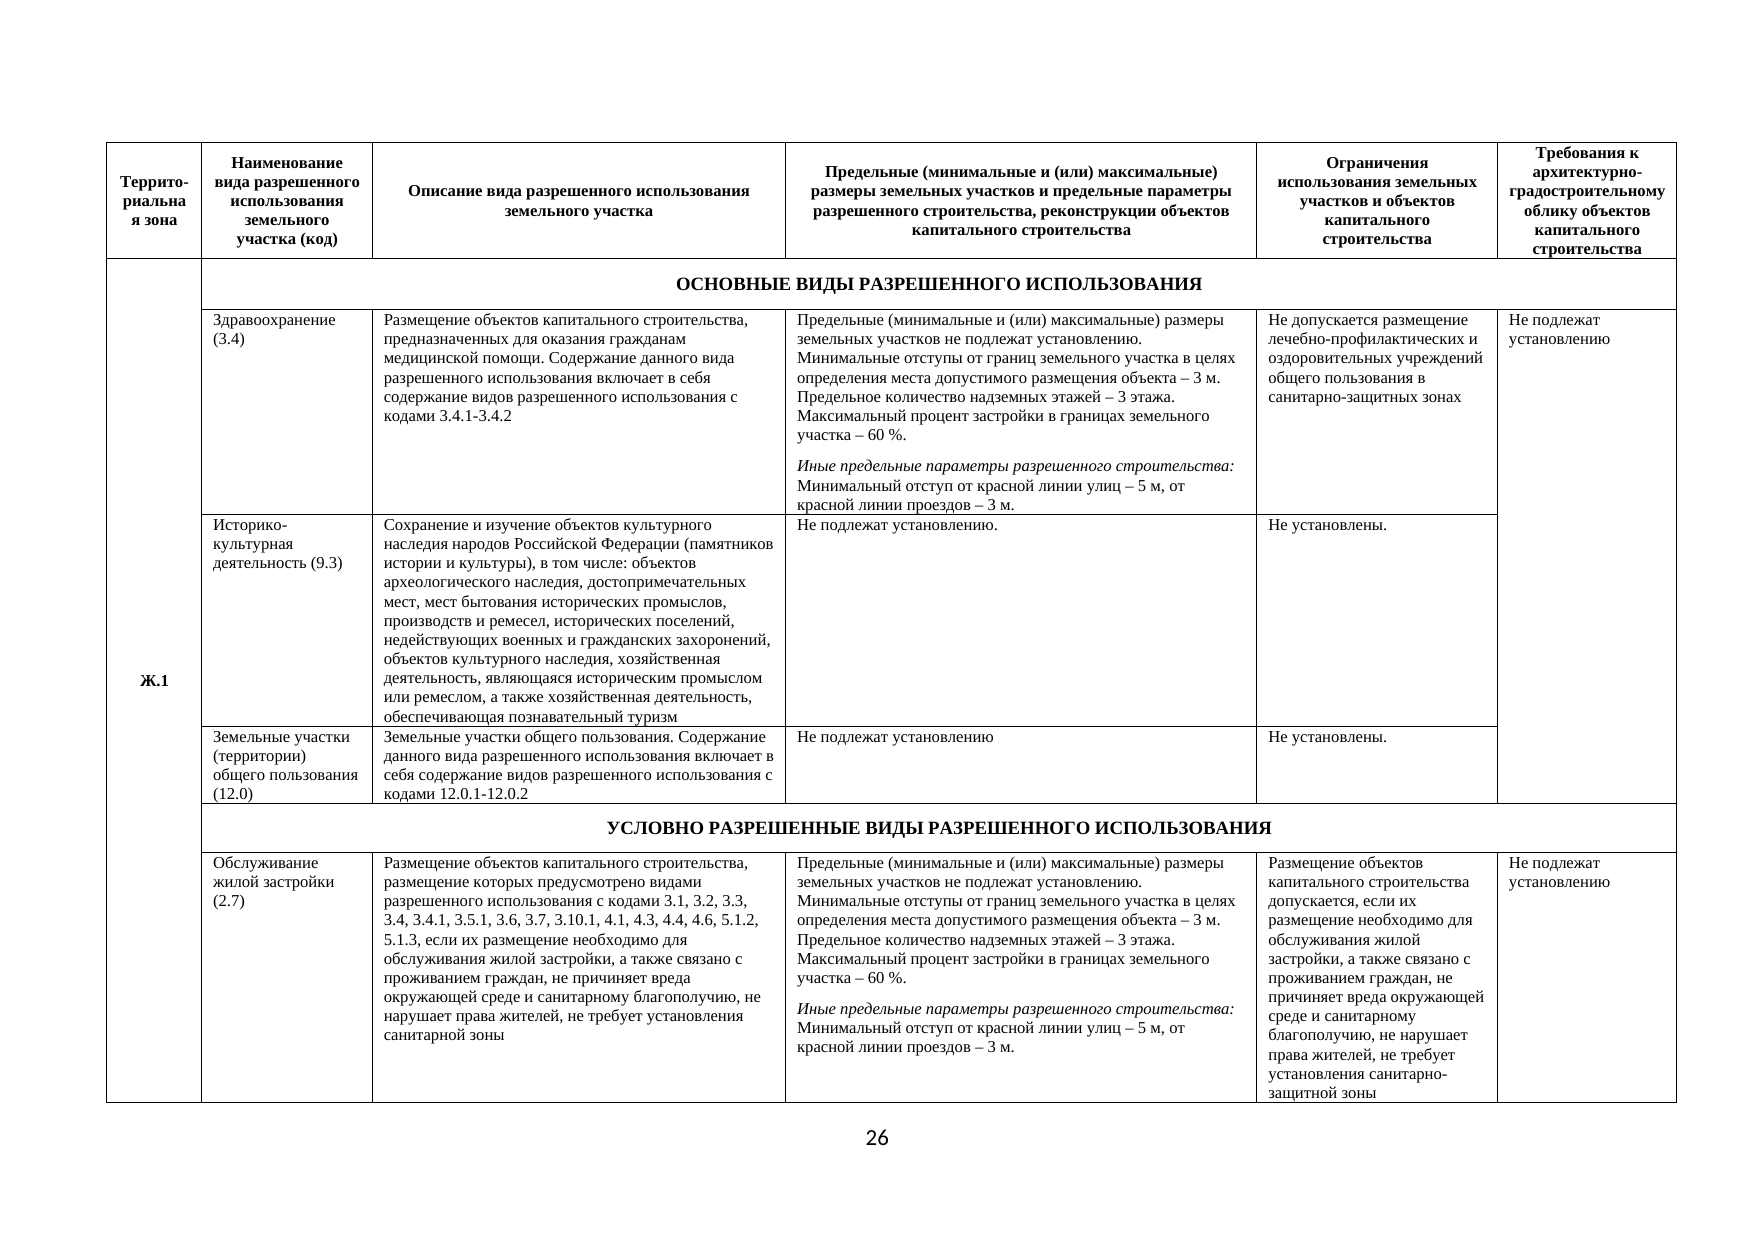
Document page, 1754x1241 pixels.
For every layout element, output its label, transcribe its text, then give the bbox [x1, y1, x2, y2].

table_cell Здравоохранение (3.4) [202, 310, 372, 514]
table_cell Не установлены. [1257, 727, 1497, 803]
table_cell Не допускается размещение лечебно-профилактических и оздоровительных учреждений общего пользования в санитарно-защитных зонах [1257, 310, 1497, 514]
table_header Описание вида разрешенного использования земельного участка [373, 143, 785, 258]
table_header Наименование вида разрешенного использования земельного участка (код) [202, 143, 372, 258]
table_cell Размещение объектов капитального строительства, размещение которых предусмотрено видами разрешенного использования с кодами 3.1, 3.2, 3.3, 3.4, 3.4.1, 3.5.1, 3.6, 3.7, 3.10.1, 4.1, 4.3, 4.4, 4.6, 5.1.2, 5.1.3, если их размещение необходимо для обслуживания жилой застройки, а также связано с проживанием граждан, не причиняет вреда окружающей среде и санитарному благополучию, не нарушает права жителей, не требует установления санитарной зоны [373, 853, 785, 1102]
table_cell Не установлены. [1257, 515, 1497, 726]
table_cell Не подлежат установлению [1498, 310, 1676, 803]
table_cell Обслуживание жилой застройки (2.7) [202, 853, 372, 1102]
table_header Требования к архитектурно-градостроительному облику объектов капитального строительства [1498, 143, 1676, 258]
table_header Террито-риальная зона [107, 143, 201, 258]
table_cell Сохранение и изучение объектов культурного наследия народов Российской Федерации (памятников истории и культуры), в том числе: объектов археологического наследия, достопримечательных мест, мест бытования исторических промыслов, производств и ремесел, исторических поселений, недействующих военных и гражданских захоронений, объектов культурного наследия, хозяйственная деятельность, являющаяся историческим промыслом или ремеслом, а также хозяйственная деятельность, обеспечивающая познавательный туризм [373, 515, 785, 726]
table_cell Ж.1 [107, 259, 201, 1102]
table_header Предельные (минимальные и (или) максимальные) размеры земельных участков и предельные параметры разрешенного строительства, реконструкции объектов капитального строительства [786, 143, 1256, 258]
table_cell Размещение объектов капитального строительства, предназначенных для оказания гражданам медицинской помощи. Содержание данного вида разрешенного использования включает в себя содержание видов разрешенного использования с кодами 3.4.1-3.4.2 [373, 310, 785, 514]
table_cell Земельные участки общего пользования. Содержание данного вида разрешенного использования включает в себя содержание видов разрешенного использования с кодами 12.0.1-12.0.2 [373, 727, 785, 803]
table_cell Не подлежат установлению. [786, 515, 1256, 726]
table_cell Не подлежат установлению [786, 727, 1256, 803]
table_cell УСЛОВНО РАЗРЕШЕННЫЕ ВИДЫ РАЗРЕШЕННОГО ИСПОЛЬЗОВАНИЯ [202, 804, 1676, 852]
table_cell Историко-культурная деятельность (9.3) [202, 515, 372, 726]
table_header Ограничения использования земельных участков и объектов капитального строительства [1257, 143, 1497, 258]
table_cell ОСНОВНЫЕ ВИДЫ РАЗРЕШЕННОГО ИСПОЛЬЗОВАНИЯ [202, 259, 1676, 309]
table_cell Не подлежат установлению [1498, 853, 1676, 1102]
table_cell Земельные участки (территории) общего пользования (12.0) [202, 727, 372, 803]
